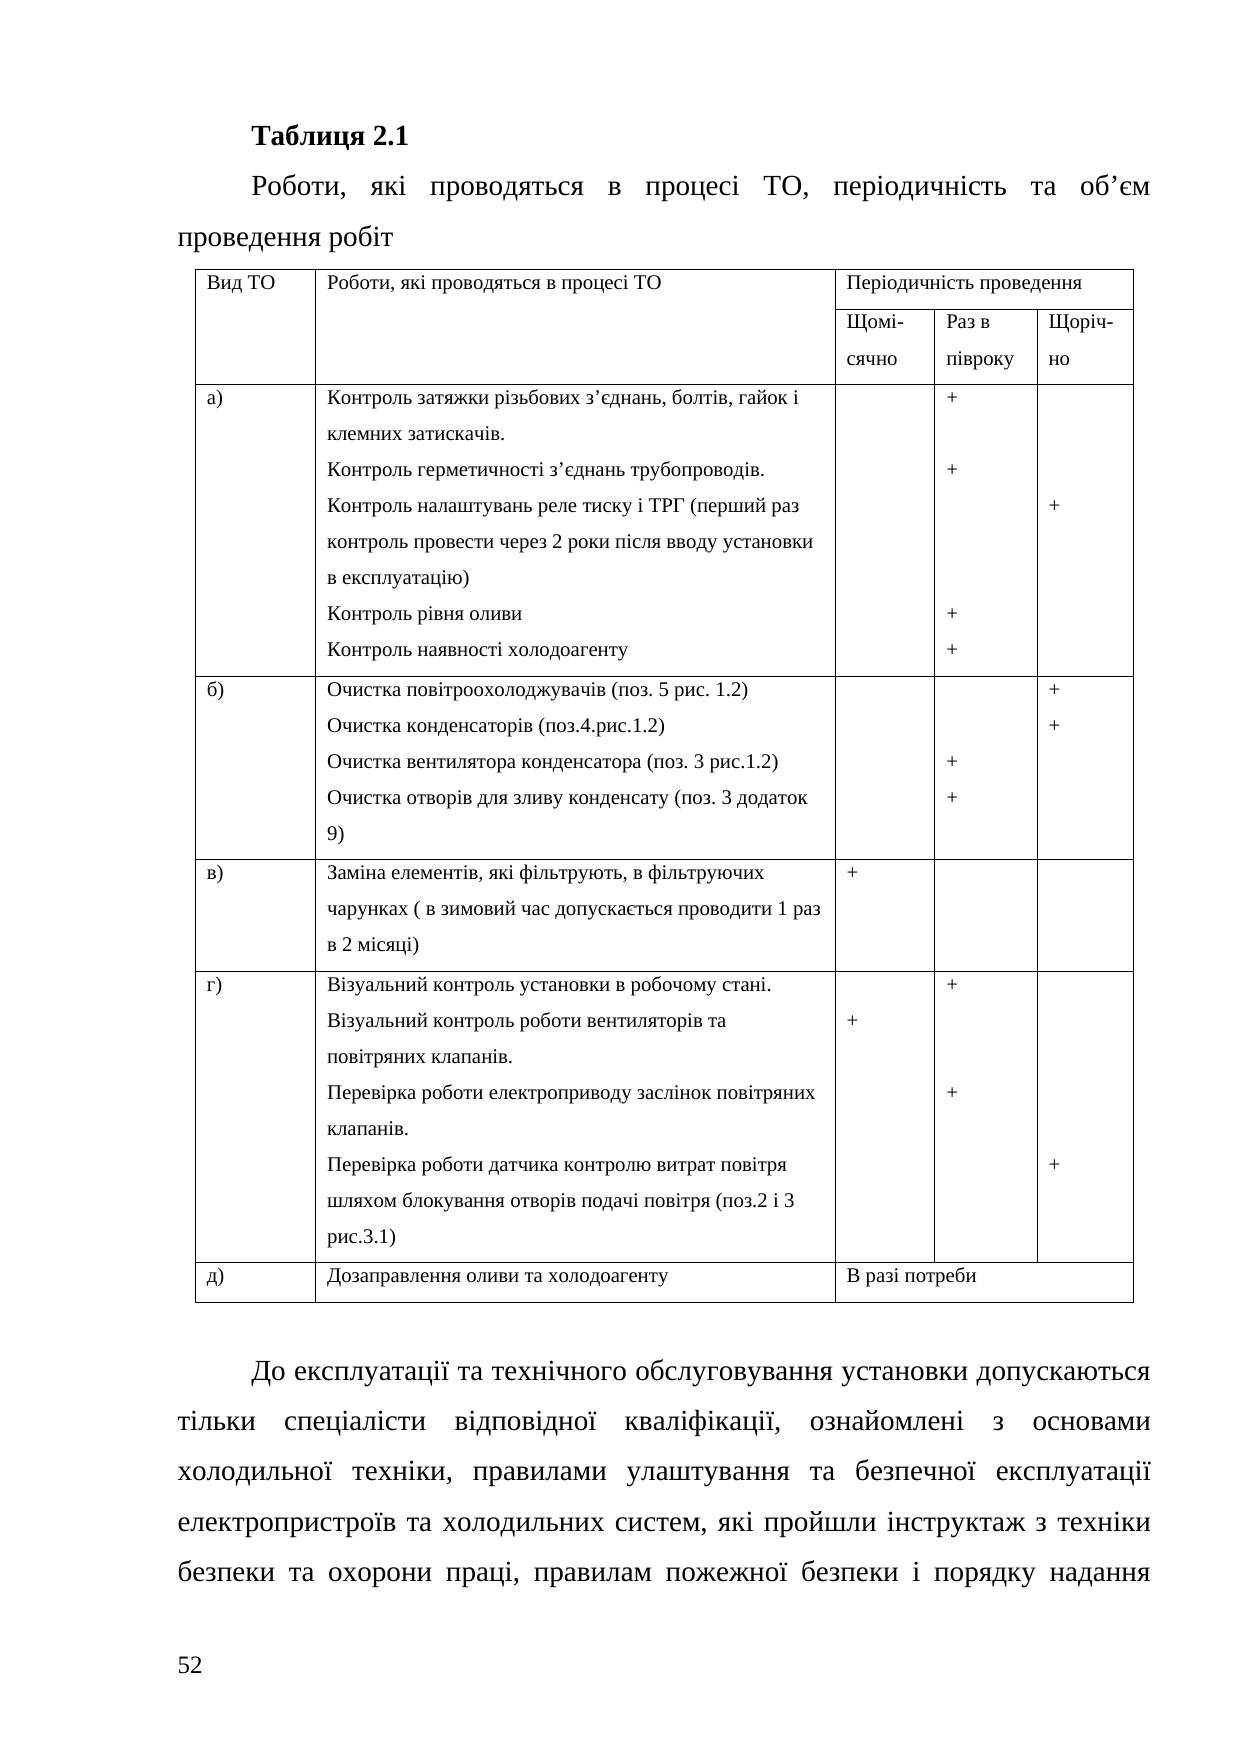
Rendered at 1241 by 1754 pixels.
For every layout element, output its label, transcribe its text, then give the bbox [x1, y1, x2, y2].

table_cell + [1038, 972, 1133, 1262]
table_cell Заміна елементів, які фільтрують, в фільтруючих чарунках ( в зимовий час допускається проводити 1 раз в 2 місяці) [316, 860, 835, 971]
table_cell [836, 385, 934, 676]
table_header Періодичність проведення [836, 270, 1133, 308]
text Таблиця 2.1 [177, 118, 1152, 152]
table_cell Щоріч-но [1038, 310, 1133, 384]
table_cell + + + + [935, 385, 1037, 676]
table_cell + [836, 972, 934, 1262]
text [177, 1353, 1152, 1588]
table_cell + + [935, 677, 1037, 859]
table_cell Раз в півроку [935, 310, 1037, 384]
table_cell д) [196, 1263, 315, 1302]
table_cell а) [196, 385, 315, 676]
table_cell г) [196, 972, 315, 1262]
table_cell Дозаправлення оливи та холодоагенту [316, 1263, 835, 1302]
table_cell Очистка повітроохолоджувачів (поз. 5 рис. 1.2) Очистка конденсаторів (поз.4.рис.1.2) Очистка вентилятора конденсатора (поз. 3 рис.1.2) Очистка отворів для зливу конденсату (поз. 3 додаток 9) [316, 677, 835, 859]
table_cell + + [935, 972, 1037, 1262]
table_header Вид ТО [196, 270, 315, 384]
table_cell [836, 677, 934, 859]
table_cell Контроль затяжки різьбових з’єднань, болтів, гайок і клемних затискачів. Контроль герметичності з’єднань трубопроводів. Контроль налаштувань реле тиску і ТРГ (перший раз контроль провести через 2 роки після вводу установки в експлуатацію) Контроль рівня оливи Контроль наявності холодоагенту [316, 385, 835, 676]
table_cell В разі потреби [836, 1263, 1133, 1302]
table_cell б) [196, 677, 315, 859]
table_cell + [1038, 385, 1133, 676]
table_cell + [836, 860, 934, 971]
table_cell [1038, 860, 1133, 971]
table_cell в) [196, 860, 315, 971]
table_cell Візуальний контроль установки в робочому стані. Візуальний контроль роботи вентиляторів та повітряних клапанів. Перевірка роботи електроприводу заслінок повітряних клапанів. Перевірка роботи датчика контролю витрат повітря шляхом блокування отворів подачі повітря (поз.2 і 3 рис.3.1) [316, 972, 835, 1262]
table_header Роботи, які проводяться в процесі ТО [316, 270, 835, 384]
table_cell + + [1038, 677, 1133, 859]
text Роботи, які проводяться в процесі ТО, періодичність та об’єм проведення робіт [177, 168, 1152, 252]
table_cell [935, 860, 1037, 971]
table_cell Щомі-сячно [836, 310, 934, 384]
